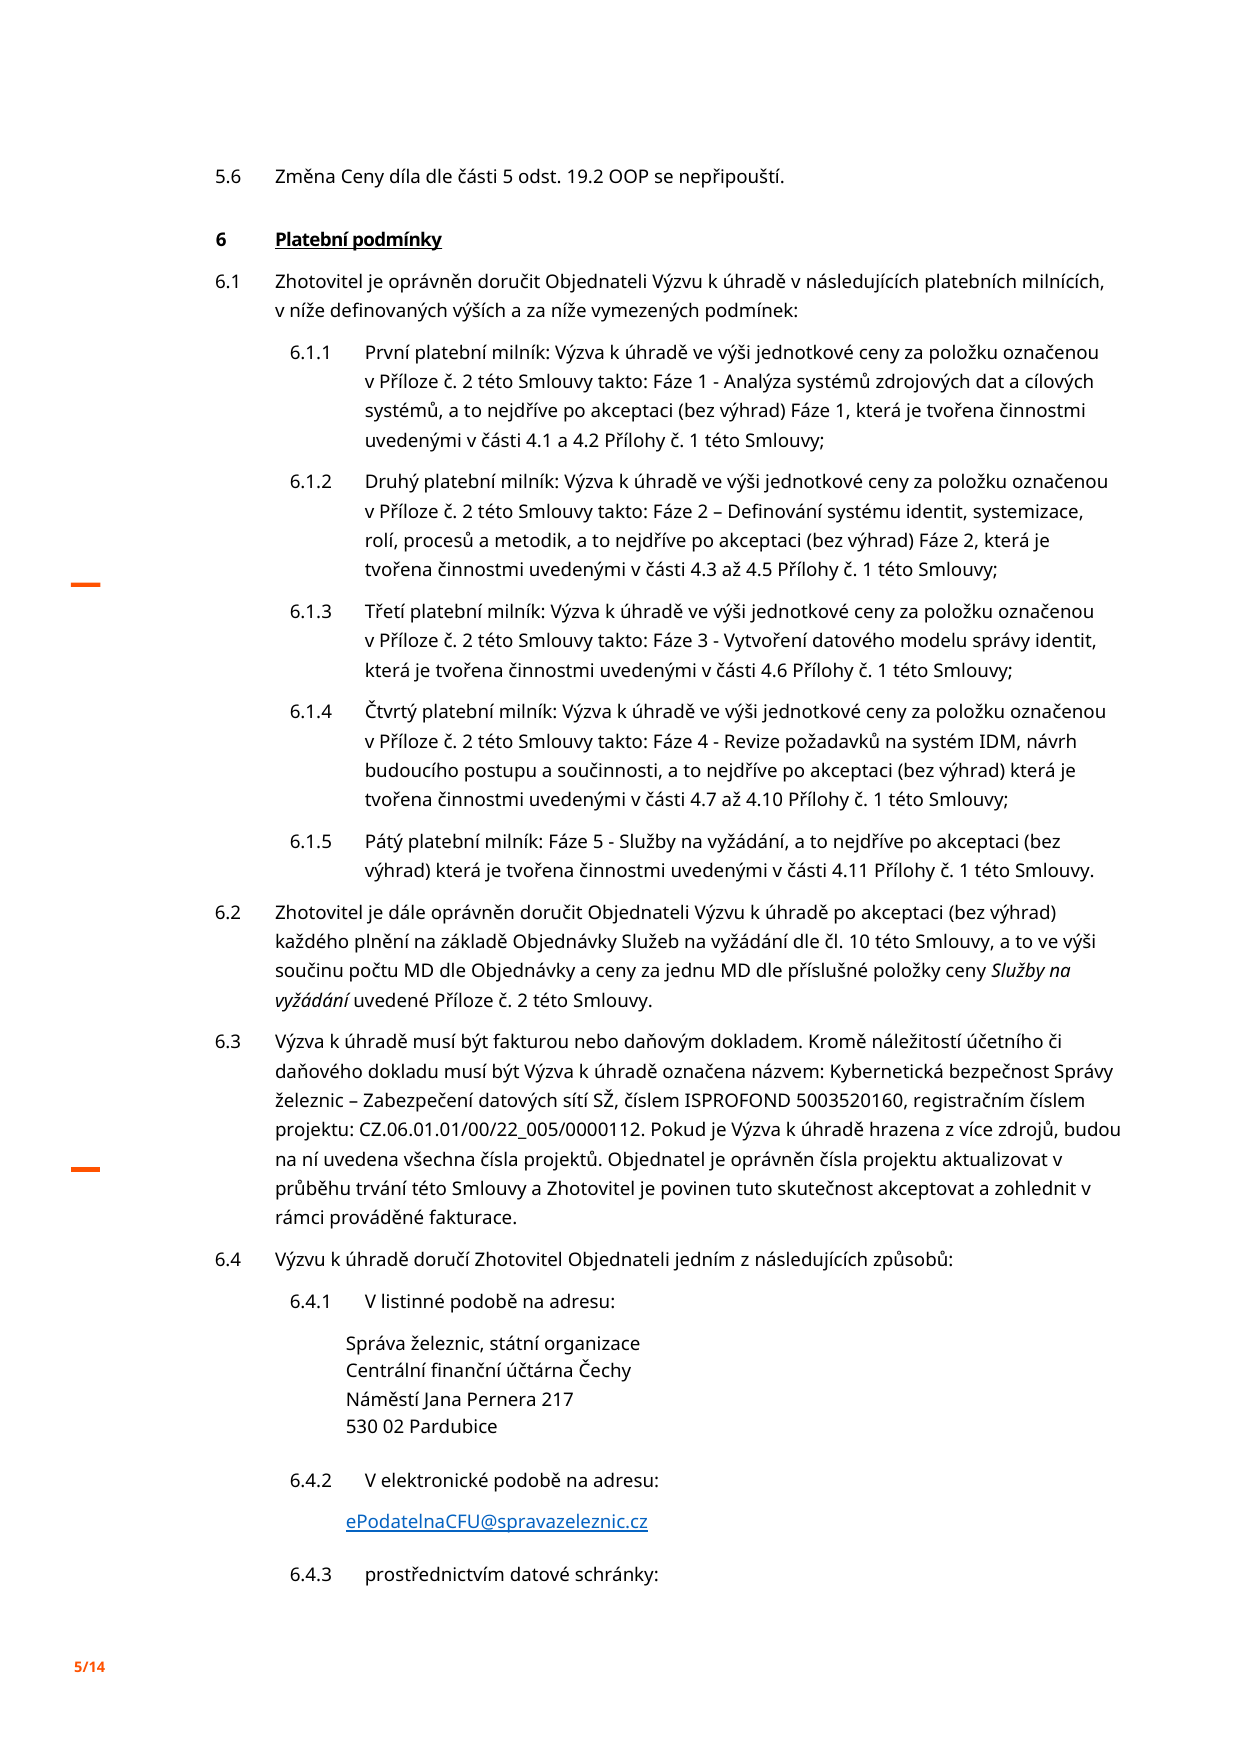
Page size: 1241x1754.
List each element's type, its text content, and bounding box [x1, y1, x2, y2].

text Náměstí Jana Pernera 217 [346, 1386, 1122, 1411]
subtitle Změna Ceny díla dle části 5 odst. 19.2 OOP se nepřipouští. [215, 164, 1122, 189]
text Centrální finanční účtárna Čechy [346, 1358, 1122, 1383]
text ePodatelnaCFU@spravazeleznic.cz [346, 1509, 1122, 1534]
text Správa železnic, státní organizace [346, 1330, 1122, 1355]
subtitle Pátý platební milník: Fáze 5 - Služby na vyžádání, a to nejdříve po akceptaci (bez výhrad) která je tvořena činnostmi uvedenými v části 4.11 Přílohy č. 1 této Smlouvy. [289, 828, 1122, 883]
subtitle prostřednictvím datové schránky: [289, 1562, 1122, 1587]
subtitle Výzva k úhradě musí být fakturou nebo daňovým dokladem. Kromě náležitostí účetního či daňového dokladu musí být Výzva k úhradě označena názvem: Kybernetická bezpečnost Správy železnic – Zabezpečení datových sítí SŽ, číslem ISPROFOND 5003520160, registračním číslem projektu: CZ.06.01.01/00/22_005/0000112. Pokud je Výzva k úhradě hrazena z více zdrojů, budou na ní uvedena všechna čísla projektů. Objednatel je oprávněn čísla projektu aktualizovat v průběhu trvání této Smlouvy a Zhotovitel je povinen tuto skutečnost akceptovat a zohlednit v rámci prováděné fakturace. [214, 1029, 1122, 1230]
subtitle V listinné podobě na adresu: [289, 1288, 1122, 1313]
subtitle Výzvu k úhradě doručí Zhotovitel Objednateli jedním z následujících způsobů: [214, 1246, 1122, 1272]
subtitle Zhotovitel je oprávněn doručit Objednateli Výzvu k úhradě v následujících platebních milnících, v níže definovaných výších a za níže vymezených podmínek: [215, 268, 1122, 323]
text 530 02 Pardubice [346, 1414, 1122, 1439]
subtitle Zhotovitel je dále oprávněn doručit Objednateli Výzvu k úhradě po akceptaci (bez výhrad) každého plnění na základě Objednávky Služeb na vyžádání dle čl. 10 této Smlouvy, a to ve výši součinu počtu MD dle Objednávky a ceny za jednu MD dle příslušné položky ceny Služby na vyžádání uvedené Příloze č. 2 této Smlouvy. [214, 899, 1122, 1013]
subtitle Druhý platební milník: Výzva k úhradě ve výši jednotkové ceny za položku označenou v Příloze č. 2 této Smlouvy takto: Fáze 2 – Definování systému identit, systemizace, rolí, procesů a metodik, a to nejdříve po akceptaci (bez výhrad) Fáze 2, která je tvořena činnostmi uvedenými v části 4.3 až 4.5 Přílohy č. 1 této Smlouvy; [289, 469, 1122, 582]
subtitle První platební milník: Výzva k úhradě ve výši jednotkové ceny za položku označenou v Příloze č. 2 této Smlouvy takto: Fáze 1 - Analýza systémů zdrojových dat a cílových systémů, a to nejdříve po akceptaci (bez výhrad) Fáze 1, která je tvořena činnostmi uvedenými v části 4.1 a 4.2 Přílohy č. 1 této Smlouvy; [289, 339, 1122, 452]
subtitle Třetí platební milník: Výzva k úhradě ve výši jednotkové ceny za položku označenou v Příloze č. 2 této Smlouvy takto: Fáze 3 - Vytvoření datového modelu správy identit, která je tvořena činnostmi uvedenými v části 4.6 Přílohy č. 1 této Smlouvy; [289, 598, 1122, 682]
subtitle Čtvrtý platební milník: Výzva k úhradě ve výši jednotkové ceny za položku označenou v Příloze č. 2 této Smlouvy takto: Fáze 4 - Revize požadavků na systém IDM, návrh budoucího postupu a součinnosti, a to nejdříve po akceptaci (bez výhrad) která je tvořena činnostmi uvedenými v části 4.7 až 4.10 Přílohy č. 1 této Smlouvy; [289, 699, 1122, 812]
subtitle V elektronické podobě na adresu: [289, 1467, 1122, 1492]
subtitle Platební podmínky [216, 226, 1122, 252]
